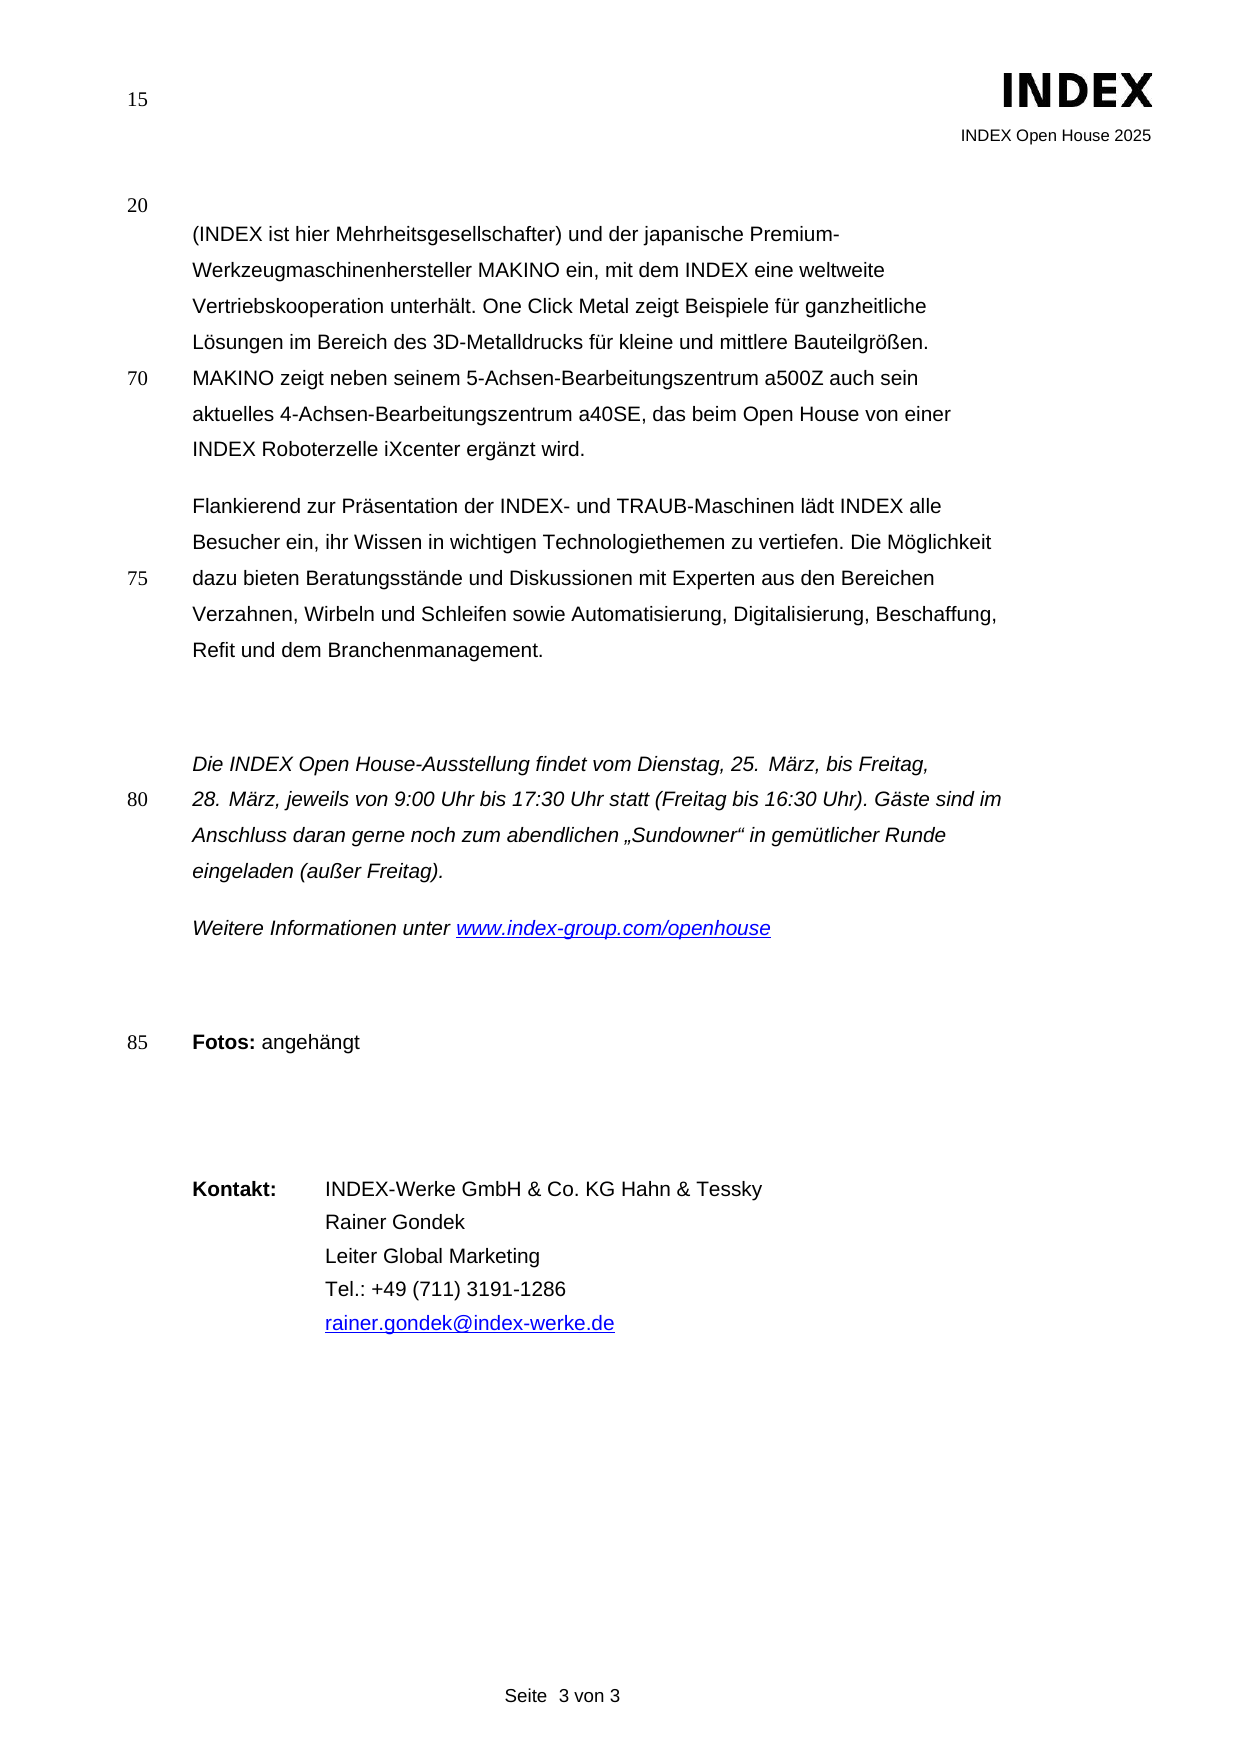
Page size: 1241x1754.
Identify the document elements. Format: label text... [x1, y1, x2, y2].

text rainer.gondek@index-werke.de [251, 1311, 812, 1335]
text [192, 222, 1004, 461]
text Die INDEX Open House-Ausstellung findet vom Dienstag, 25. März, bis Freitag, 28. März, jeweils von 9:00 Uhr bis 17:30 Uhr statt (Freitag bis 16:30 Uhr). Gäste sind im Anschluss daran gerne noch zum abendlichen „Sundowner“ in gemütlicher Runde eingeladen (außer Freitag). [192, 751, 1004, 883]
picture [1003, 73, 1153, 107]
text Tel.: +49 (711) 3191-1286 [251, 1277, 812, 1301]
text Kontakt: INDEX-Werke GmbH & Co. KG Hahn & Tessky [192, 1177, 812, 1201]
text Leiter Global Marketing [251, 1244, 812, 1268]
text Fotos: angehängt [192, 1029, 1004, 1053]
text Weitere Informationen unter www.index-group.com/openhouse [192, 916, 1004, 940]
text Rainer Gondek [251, 1210, 812, 1234]
text Flankierend zur Präsentation der INDEX- und TRAUB-Maschinen lädt INDEX alle Besucher ein, ihr Wissen in wichtigen Technologiethemen zu vertiefen. Die Möglichkeit dazu bieten Beratungsstände und Diskussionen mit Experten aus den Bereichen Verzahnen, Wirbeln und Schleifen sowie Automatisierung, Digitalisierung, Beschaffung, Refit und dem Branchenmanagement. [192, 494, 1004, 662]
